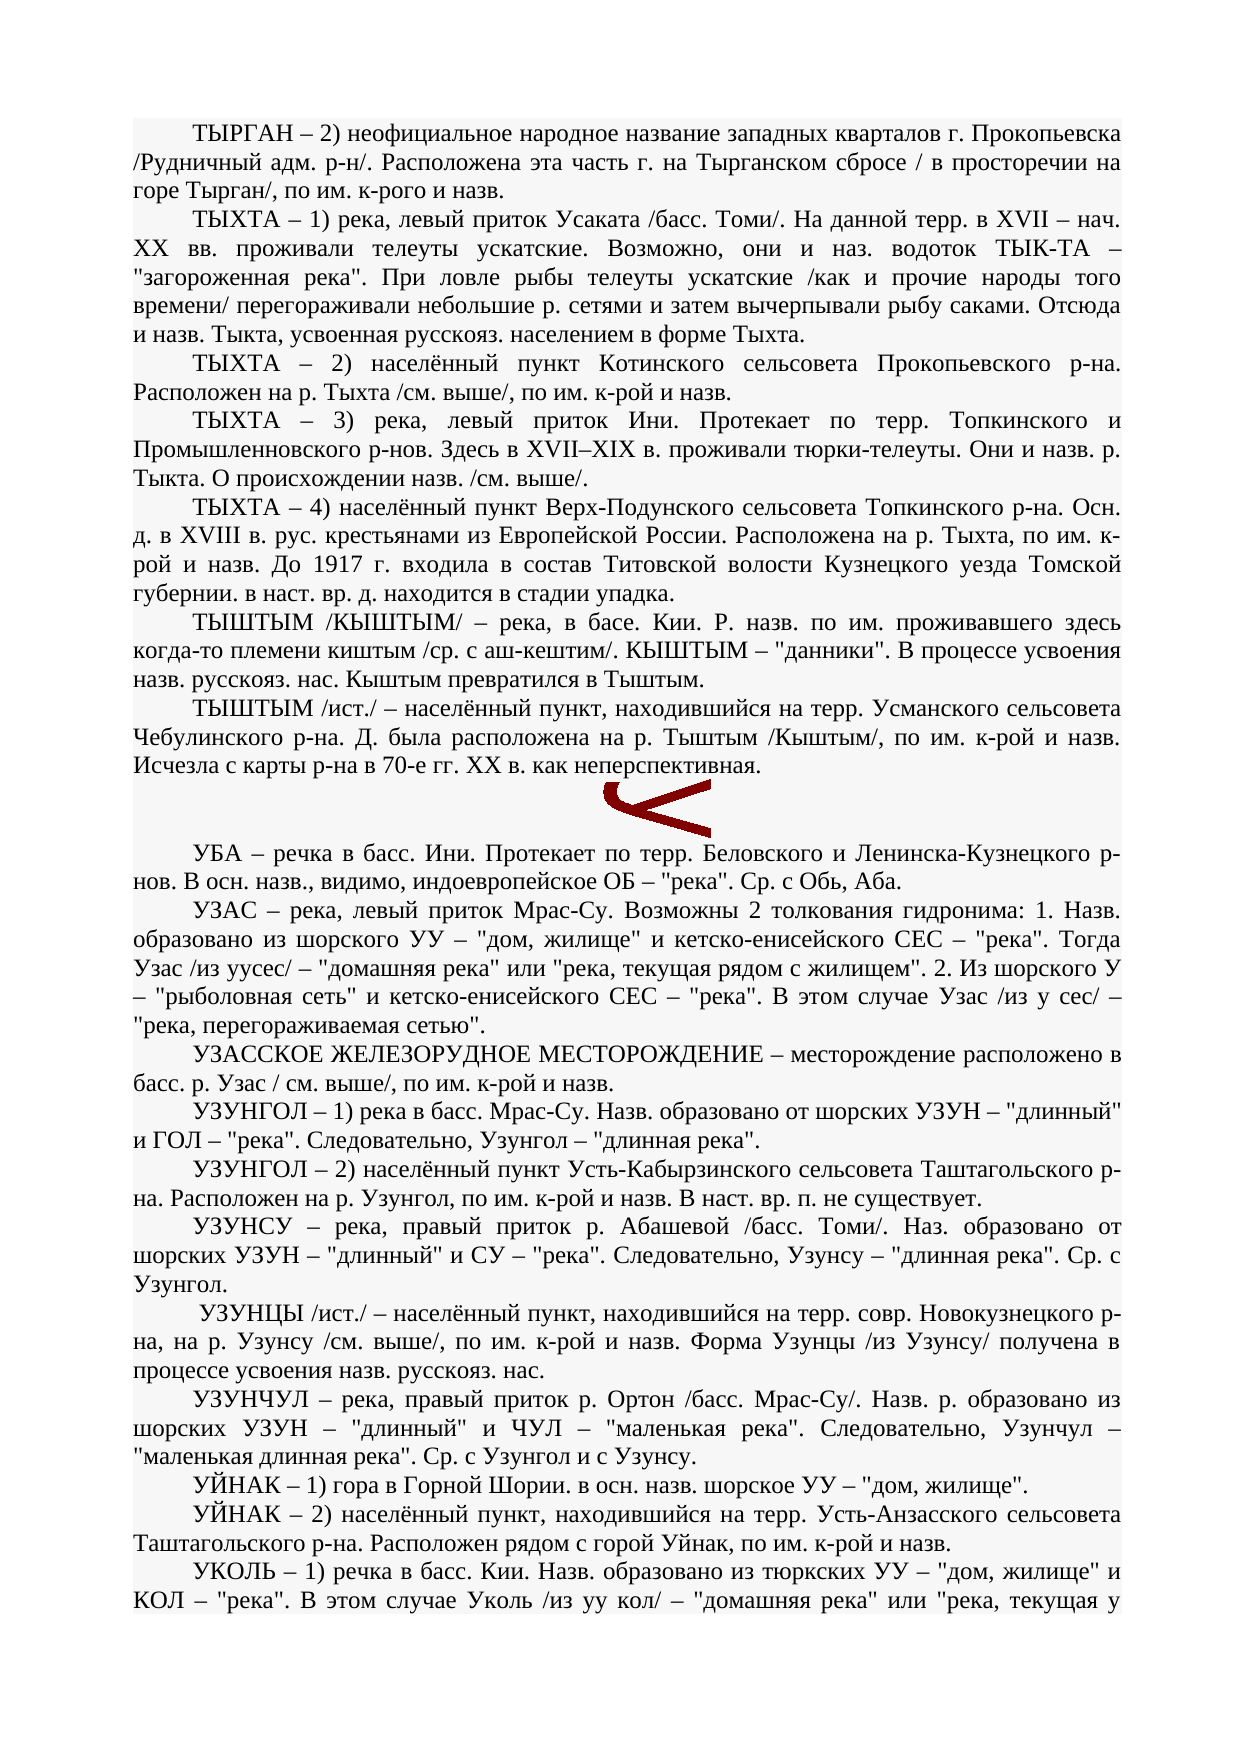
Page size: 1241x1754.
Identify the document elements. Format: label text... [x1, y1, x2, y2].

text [133, 1556, 1122, 1614]
text УЗУНЧУЛ – река, правый приток р. Ортон /басс. Мрас-Су/. Назв. р. образовано из шорских УЗУН – "длинный" и ЧУЛ – "маленькая река". Следовательно, Узунчул – "маленькая длинная река". Ср. с Узунгол и с Узунсу. [133, 1384, 1122, 1470]
text УБА – речка в басс. Ини. Протекает по терр. Беловского и Ленинска-Кузнецкого р-нов. В осн. назв., видимо, индоевропейское ОБ – "река". Ср. с Обь, Аба. [133, 838, 1122, 895]
text ТЫРГАН – 2) неофициальное народное название западных кварталов г. Прокопьевска /Рудничный адм. р-н/. Расположена эта часть г. на Тырганском сбросе / в просторечии на горе Тырган/, по им. к-рого и назв. [133, 118, 1122, 204]
text ТЫХТА – 3) река, левый приток Ини. Протекает по терр. Топкинского и Промышленновского р-нов. Здесь в XVII–XIX в. проживали тюрки-телеуты. Они и назв. р. Тыкта. О происхождении назв. /см. выше/. [133, 406, 1122, 492]
text УЗУНГОЛ – 1) река в басс. Мрас-Су. Назв. образовано от шорских УЗУН – "длинный" и ГОЛ – "река". Следовательно, Узунгол – "длинная река". [133, 1096, 1122, 1154]
text УЙНАК – 1) гора в Горной Шории. в осн. назв. шорское УУ – "дом, жилище". [133, 1470, 1122, 1499]
text УЗУНЦЫ /ист./ – населённый пункт, находившийся на терр. совр. Новокузнецкого р-на, на р. Узунсу /см. выше/, по им. к-рой и назв. Форма Узунцы /из Узунсу/ получена в процессе усвоения назв. русскояз. нас. [133, 1298, 1122, 1384]
text ТЫХТА – 2) населённый пункт Котинского сельсовета Прокопьевского р-на. Расположен на р. Тыхта /см. выше/, по им. к-рой и назв. [133, 348, 1122, 406]
text УЗУНГОЛ – 2) населённый пункт Усть-Кабырзинского сельсовета Таштагольского р-на. Расположен на р. Узунгол, по им. к-рой и назв. В наст. вр. п. не существует. [133, 1154, 1122, 1211]
text ТЫШТЫМ /КЫШТЫМ/ – река, в басе. Кии. Р. назв. по им. проживавшего здесь когда-то племени киштым /ср. с аш-кештим/. КЫШТЫМ – "данники". В процессе усвоения назв. русскояз. нас. Кыштым превратился в Тыштым. [133, 607, 1122, 693]
text ТЫШТЫМ /ист./ – населённый пункт, находившийся на терр. Усманского сельсовета Чебулинского р-на. Д. была расположена на р. Тыштым /Кыштым/, по им. к-рой и назв. Исчезла с карты р-на в 70-е гг. ХХ в. как неперспективная. [133, 693, 1122, 779]
text УЗУНСУ – река, правый приток р. Абашевой /басс. Томи/. Наз. образовано от шорских УЗУН – "длинный" и СУ – "река". Следовательно, Узунсу – "длинная река". Ср. с Узунгол. [133, 1211, 1122, 1298]
text УЙНАК – 2) населённый пункт, находившийся на терр. Усть-Анзасского сельсовета Таштагольского р-на. Расположен рядом с горой Уйнак, по им. к-рой и назв. [133, 1499, 1122, 1556]
text ТЫХТА – 4) населённый пункт Верх-Подунского сельсовета Топкинского р-на. Осн. д. в XVIII в. рус. крестьянами из Европейской России. Расположена на р. Тыхта, по им. к-рой и назв. До 1917 г. входила в состав Титовской волости Кузнецкого уезда Томской губернии. в наст. вр. д. находится в стадии упадка. [133, 492, 1122, 607]
text ТЫХТА – 1) река, левый приток Усаката /басс. Томи/. На данной терр. в XVII – нач. ХХ вв. проживали телеуты ускатские. Возможно, они и наз. водоток ТЫК-ТА – "загороженная река". При ловле рыбы телеуты ускатские /как и прочие народы того времени/ перегораживали небольшие р. сетями и затем вычерпывали рыбу саками. Отсюда и назв. Тыкта, усвоенная русскояз. населением в форме Тыхта. [133, 204, 1122, 348]
text УЗАССКОЕ ЖЕЛЕЗОРУДНОЕ МЕСТОРОЖДЕНИЕ – месторождение расположено в басс. р. Узас / см. выше/, по им. к-рой и назв. [133, 1039, 1122, 1096]
text УЗАС – река, левый приток Мрас-Су. Возможны 2 толкования гидронима: 1. Назв. образовано из шорского УУ – "дом, жилище" и кетско-енисейского СЕС – "река". Тогда Узас /из уусес/ – "домашняя река" или "река, текущая рядом с жилищем". 2. Из шорского У – "рыболовная сеть" и кетско-енисейского СЕС – "река". В этом случае Узас /из у сес/ – "река, перегораживаемая сетью". [133, 895, 1122, 1039]
